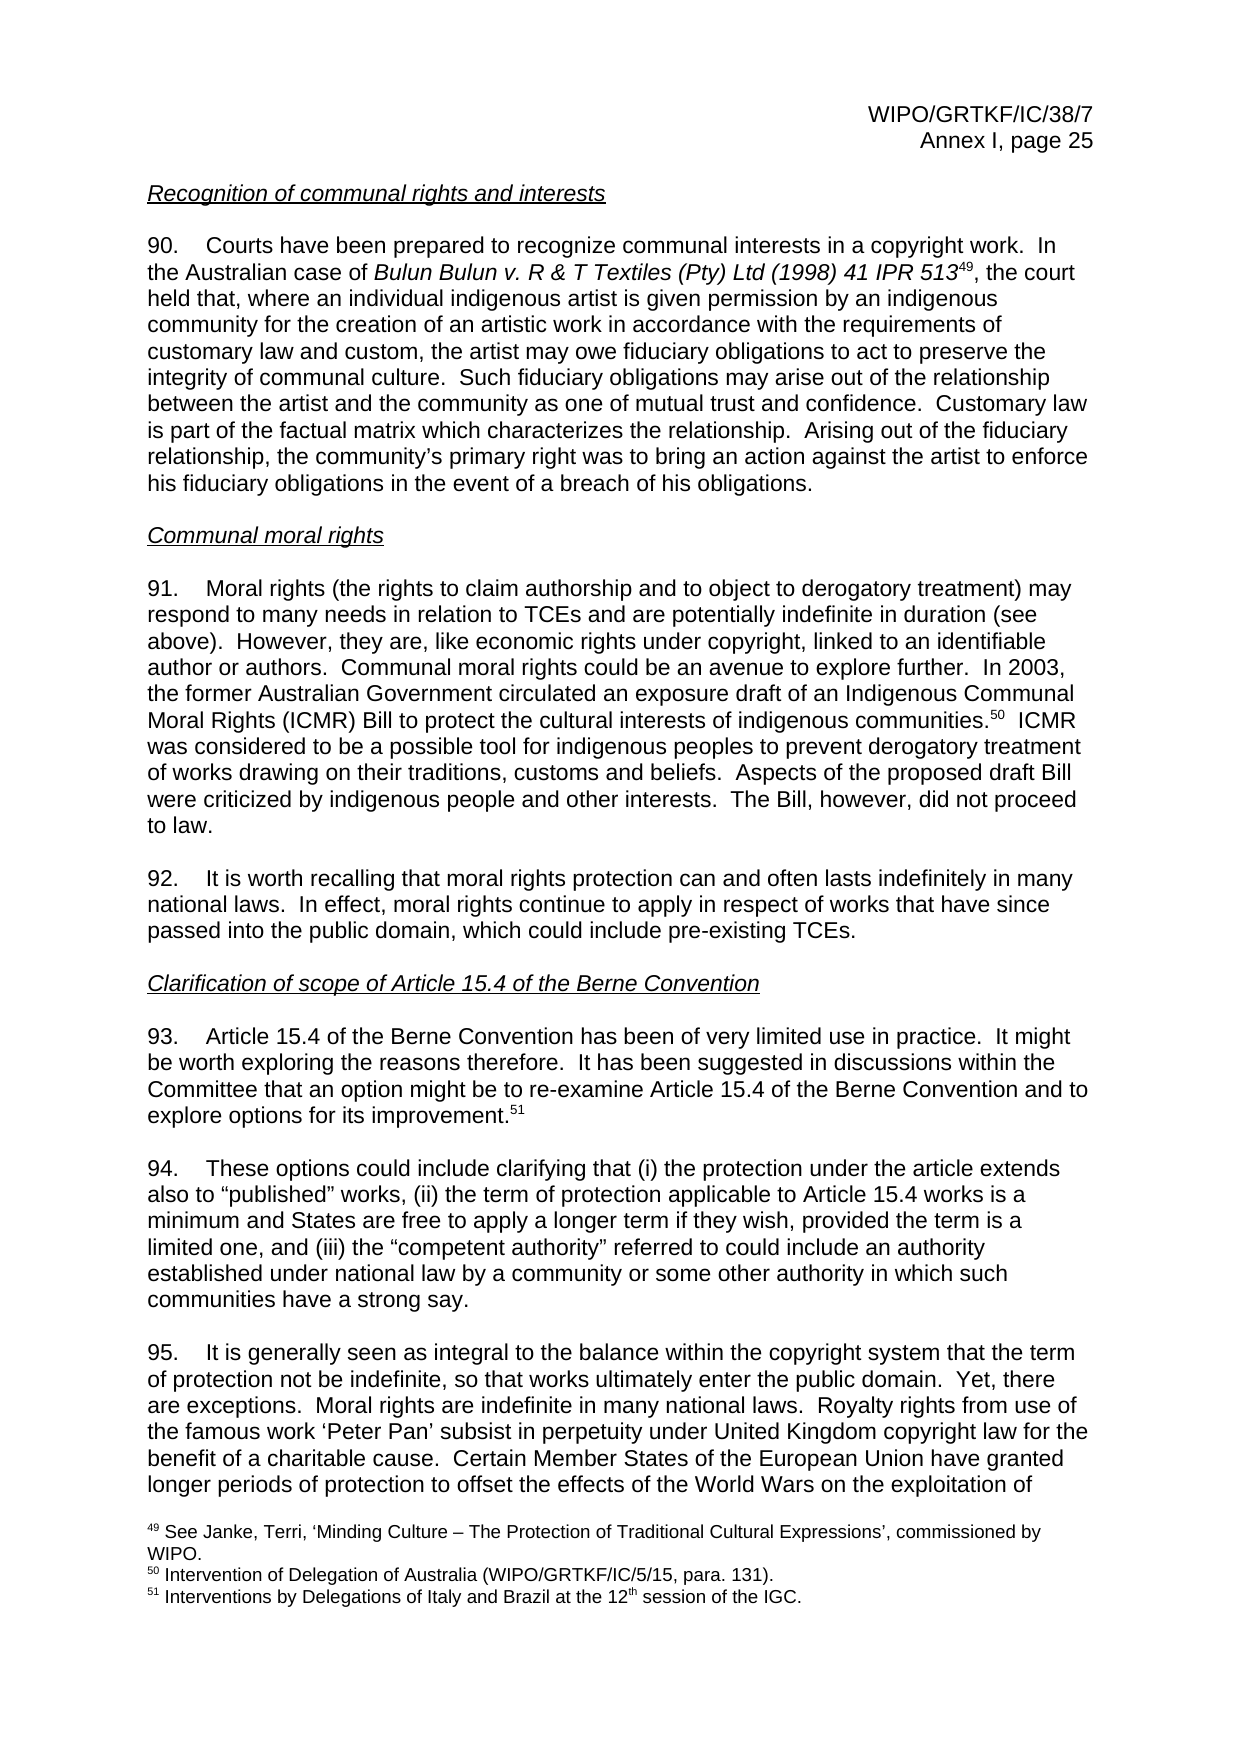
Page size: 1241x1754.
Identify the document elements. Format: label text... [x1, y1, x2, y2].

list These options could include clarifying that (i) the protection under the article extends also to “published” works, (ii) the term of protection applicable to Article 15.4 works is a minimum and States are free to apply a longer term if they wish, provided the term is a limited one, and (iii) the “competent authority” referred to could include an authority established under national law by a community or some other authority in which such communities have a strong say. [147, 1155, 1093, 1313]
text Communal moral rights [147, 522, 1093, 548]
list Article 15.4 of the Berne Convention has been of very limited use in practice. It might be worth exploring the reasons therefore. It has been suggested in discussions within the Committee that an option might be to re-examine Article 15.4 of the Berne Convention and to explore options for its improvement. [147, 1023, 1093, 1128]
text Recognition of communal rights and interests [147, 179, 1093, 206]
list Courts have been prepared to recognize communal interests in a copyright work. In the Australian case of Bulun Bulun v. R & T Textiles (Pty) Ltd (1998) 41 IPR 513, the court held that, where an individual indigenous artist is given permission by an indigenous community for the creation of an artistic work in accordance with the requirements of customary law and custom, the artist may owe fiduciary obligations to act to preserve the integrity of communal culture. Such fiduciary obligations may arise out of the relationship between the artist and the community as one of mutual trust and confidence. Customary law is part of the factual matrix which characterizes the relationship. Arising out of the fiduciary relationship, the community’s primary right was to bring an action against the artist to enforce his fiduciary obligations in the event of a breach of his obligations. [147, 232, 1093, 496]
list Moral rights (the rights to claim authorship and to object to derogatory treatment) may respond to many needs in relation to TCEs and are potentially indefinite in duration (see above). However, they are, like economic rights under copyright, linked to an identifiable author or authors. Communal moral rights could be an avenue to explore further. In 2003, the former Australian Government circulated an exposure draft of an Indigenous Communal Moral Rights (ICMR) Bill to protect the cultural interests of indigenous communities. ICMR was considered to be a possible tool for indigenous peoples to prevent derogatory treatment of works drawing on their traditions, customs and beliefs. Aspects of the proposed draft Bill were criticized by indigenous people and other interests. The Bill, however, did not proceed to law. [147, 575, 1093, 838]
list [147, 1339, 1093, 1497]
text Clarification of scope of Article 15.4 of the Convention [147, 970, 1093, 997]
list It is worth recalling that moral rights protection can and often lasts indefinitely in many national laws. In effect, moral rights continue to apply in respect of works that have since passed into the public domain, which could include pre-existing TCEs. [147, 865, 1093, 944]
